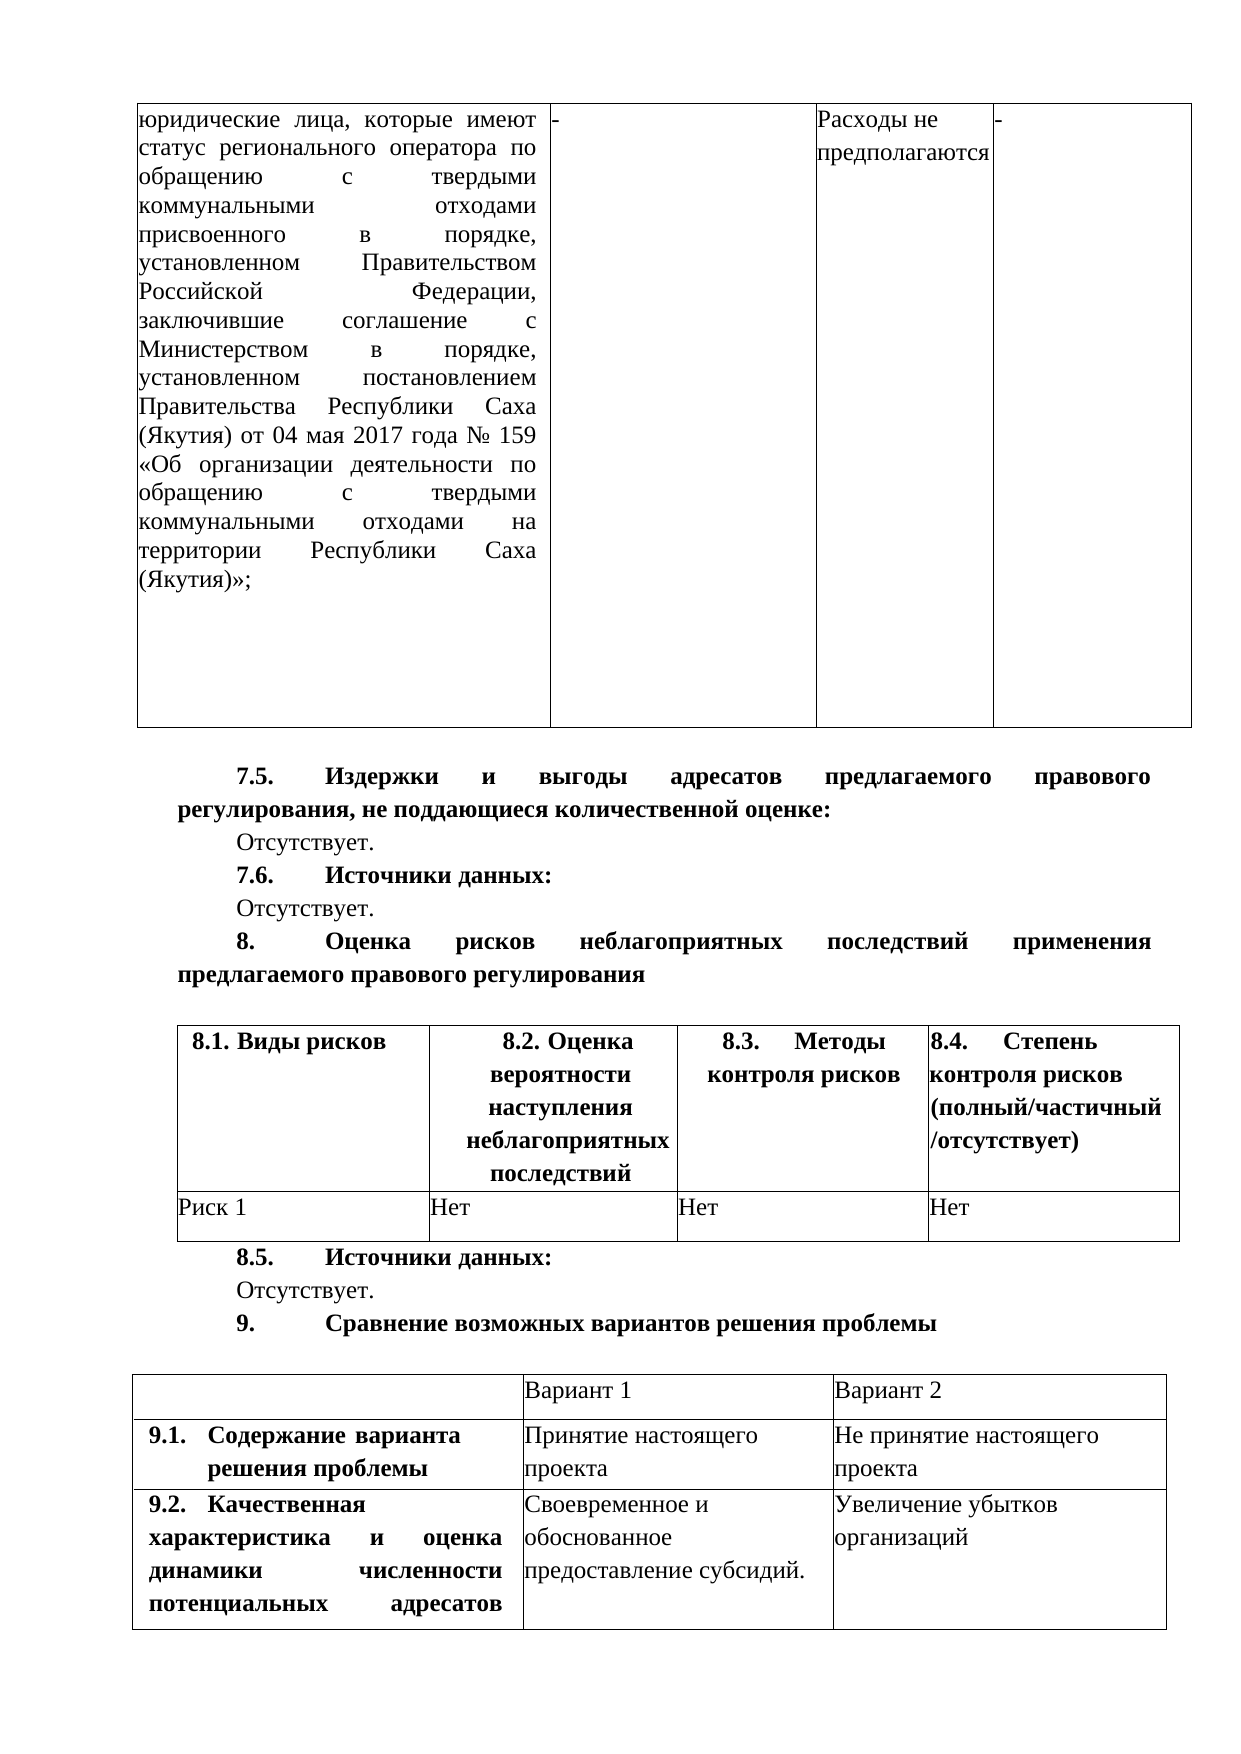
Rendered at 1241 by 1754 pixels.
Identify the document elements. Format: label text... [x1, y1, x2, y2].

table_header Оценка вероятности наступления неблагоприятных последствий [430, 1026, 677, 1191]
list Сравнение возможных вариантов решения проблемы [177, 1308, 1152, 1337]
list Издержки и выгоды адресатов предлагаемого правового регулирования, не поддающиеся количественной оценке: [177, 761, 1152, 823]
table_cell - [994, 104, 1191, 727]
table_cell - [551, 104, 816, 727]
list Источники данных: [177, 860, 1152, 889]
table_cell Нет [430, 1192, 677, 1241]
text Отсутствует. [177, 893, 1152, 922]
list Источники данных: [177, 1242, 1152, 1271]
table_cell Расходы не предполагаются [817, 104, 993, 727]
table_header Методы контроля рисков [678, 1026, 928, 1191]
table_header [133, 1375, 523, 1419]
table_cell Нет [929, 1192, 1179, 1241]
text Отсутствует. [177, 1275, 1152, 1304]
table_cell Не принятие настоящего проекта [834, 1420, 1166, 1488]
text Отсутствует. [177, 827, 1152, 856]
table_header Вариант 2 [834, 1375, 1166, 1419]
table_header Вариант 1 [524, 1375, 833, 1419]
list Оценка рисков неблагоприятных последствий применения предлагаемого правового регулирования [177, 926, 1152, 988]
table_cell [524, 1490, 833, 1629]
table_cell Содержание варианта решения проблемы [133, 1420, 523, 1488]
table_cell Риск 1 [178, 1192, 429, 1241]
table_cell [834, 1490, 1166, 1629]
table_cell Нет [678, 1192, 928, 1241]
table_cell Принятие настоящего проекта [524, 1420, 833, 1488]
table_header Виды рисков [178, 1026, 429, 1191]
table_header Степень контроля рисков (полный/частичный /отсутствует) [929, 1026, 1179, 1191]
table_cell юридические лица, которые имеют статус регионального оператора по обращению с твердыми коммунальными отходами присвоенного в порядке, установленном Правительством Российской Федерации, заключившие соглашение с Министерством в порядке, установленном постановлением Правительства Республики Саха (Якутия) от 04 мая 2017 года № 159 «Об организации деятельности по обращению с твердыми коммунальными отходами на территории Республики Саха (Якутия)»; [138, 104, 550, 727]
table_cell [133, 1490, 523, 1629]
